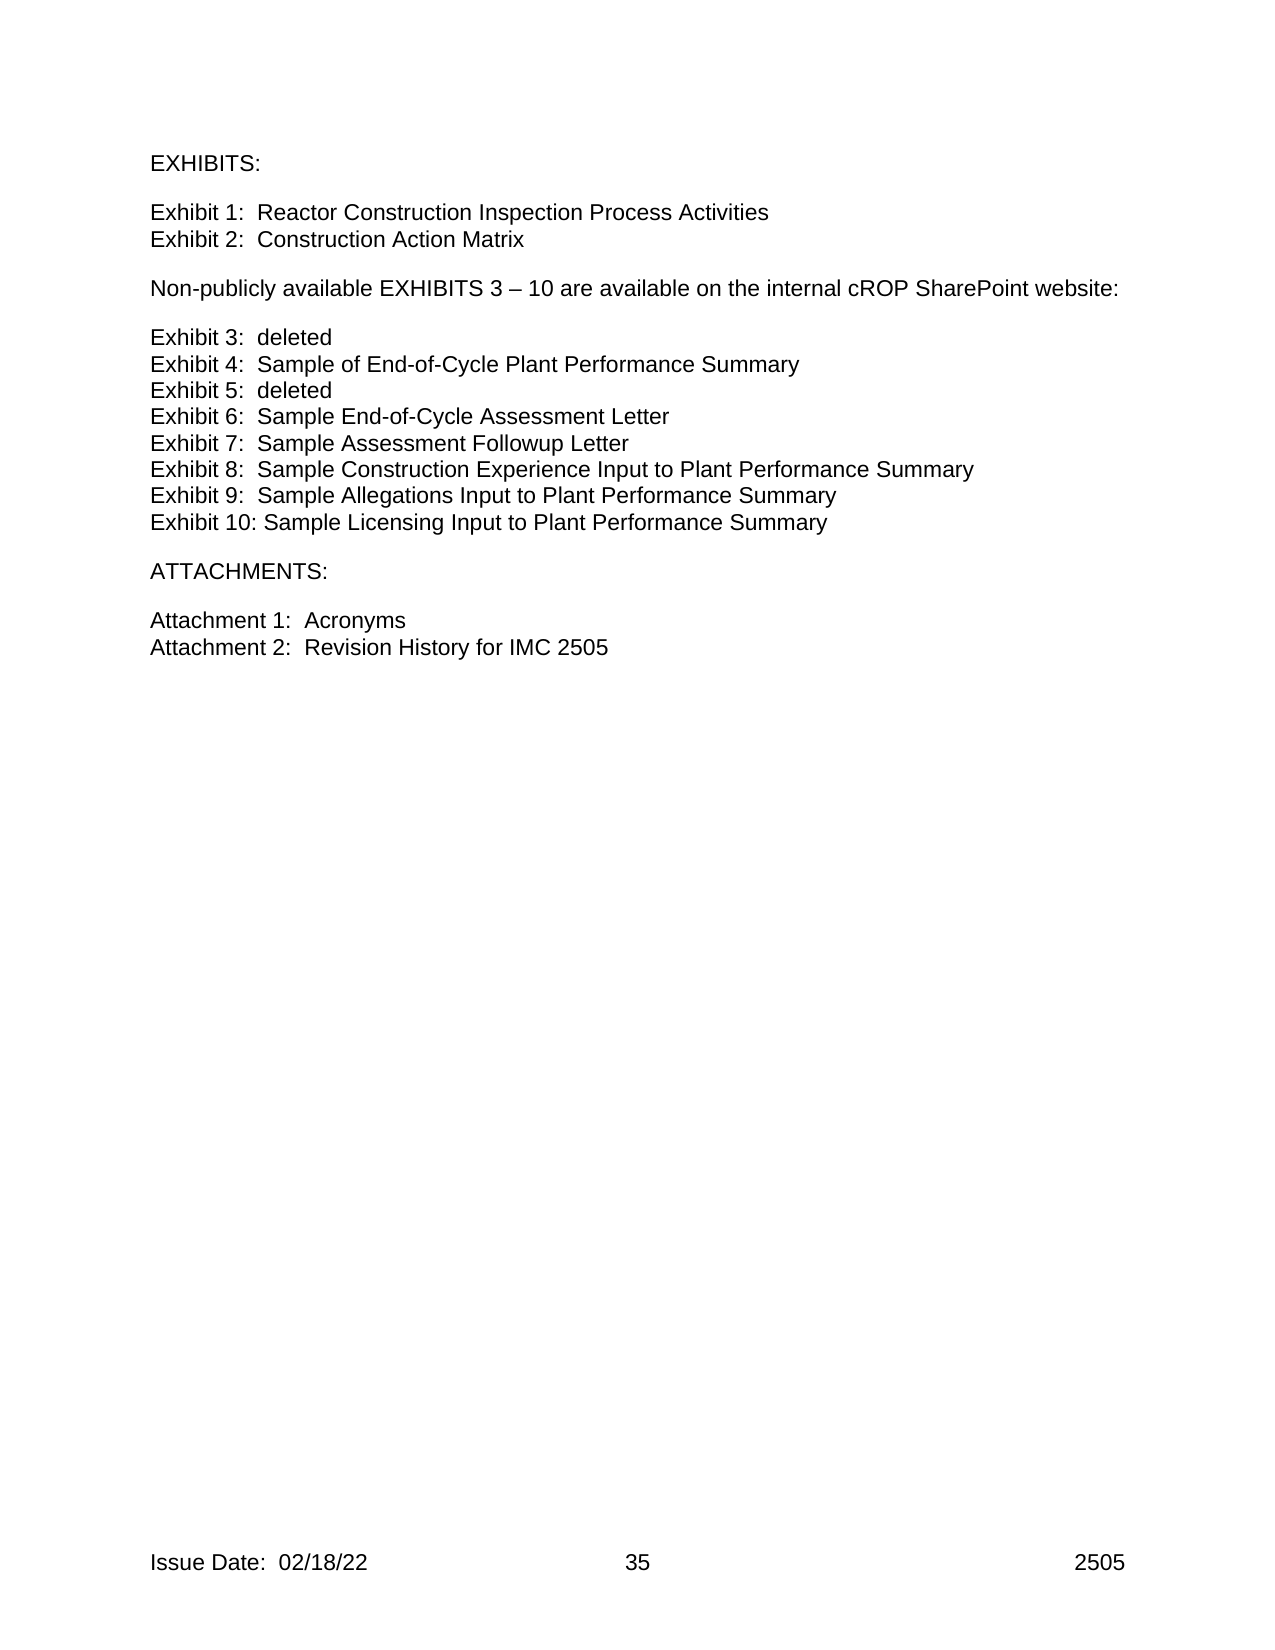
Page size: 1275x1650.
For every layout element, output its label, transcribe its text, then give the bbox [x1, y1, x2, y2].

text Exhibit 5: deleted [150, 377, 1125, 403]
text Exhibit 6: Sample End-of-Cycle Assessment Letter [150, 403, 1125, 429]
text Attachment 2: Revision History for IMC 2505 [150, 633, 1125, 660]
text ATTACHMENTS: [150, 558, 1125, 584]
text Exhibit 2: Construction Action Matrix [150, 226, 1125, 252]
text Exhibit 8: Sample Construction Experience Input to Plant Performance Summary [150, 456, 1125, 482]
text Exhibit 1: Reactor Construction Inspection Process Activities [150, 199, 1125, 226]
text Exhibit 4: Sample of End-of-Cycle Plant Performance Summary [150, 351, 1125, 377]
text Exhibit 9: Sample Allegations Input to Plant Performance Summary [150, 482, 1125, 509]
text Exhibit 3: deleted [150, 324, 1125, 351]
text Exhibit 7: Sample Assessment Followup Letter [150, 429, 1125, 456]
text Attachment 1: Acronyms [150, 607, 1125, 633]
text Non-publicly available EXHIBITS 3 – 10 are available on the internal cROP SharePoint website: [150, 275, 1125, 301]
text Exhibit 10: Sample Licensing Input to Plant Performance Summary [150, 509, 1125, 535]
text EXHIBITS: [150, 150, 1125, 176]
